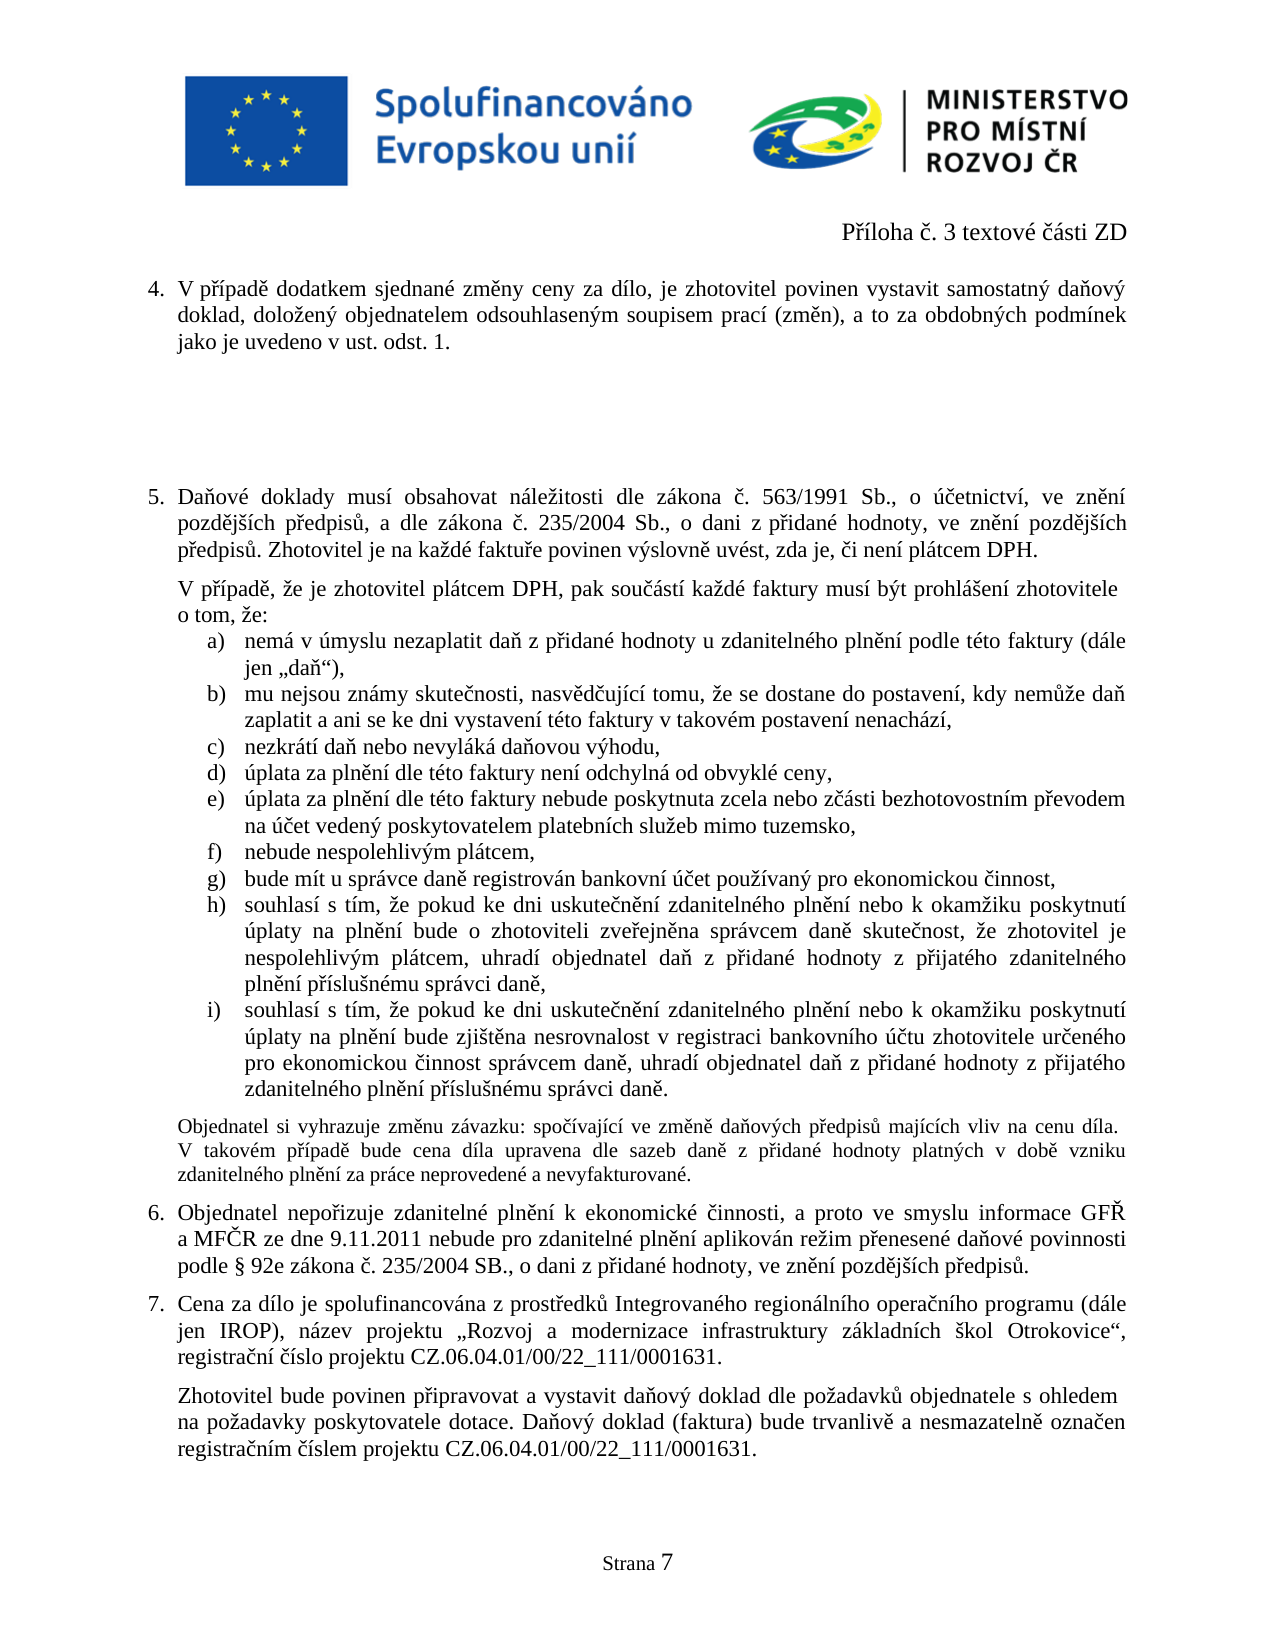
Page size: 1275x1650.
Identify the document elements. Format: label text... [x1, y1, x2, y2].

list bude mít u správce daně registrován bankovní účet používaný pro ekonomickou činnost, [207, 864, 1127, 891]
list Objednatel nepořizuje zdanitelné plnění k ekonomické činnosti, a proto ve smyslu informace GFŘ a MFČR ze dne 9.11.2011 nebude pro zdanitelné plnění aplikován režim přenesené daňové povinnosti podle § 92e zákona č. 235/2004 SB., o dani z přidané hodnoty, ve znění pozdějších předpisů. [148, 1199, 1127, 1278]
picture [182, 73, 1128, 189]
list Cena za dílo je spolufinancována z prostředků Integrovaného regionálního operačního programu (dále jen IROP), název projektu „Rozvoj a modernizace infrastruktury základních škol Otrokovice“, registrační číslo projektu CZ.06.04.01/00/22_111/0001631. [148, 1291, 1127, 1369]
list úplata za plnění dle této faktury nebude poskytnuta zcela nebo zčásti bezhotovostním převodem na účet vedený poskytovatelem platebních služeb mimo tuzemsko, [207, 786, 1127, 838]
list úplata za plnění dle této faktury není odchylná od obvyklé ceny, [207, 759, 1127, 786]
list V případě dodatkem sjednané změny ceny za dílo, je zhotovitel povinen vystavit samostatný daňový doklad, doložený objednatelem odsouhlaseným soupisem prací (změn), a to za obdobných podmínek jako je uvedeno v ust. odst. 1. [148, 275, 1127, 354]
list nemá v úmyslu nezaplatit daň z přidané hodnoty u zdanitelného plnění podle této faktury (dále jen „daň“), [207, 627, 1127, 680]
list mu nejsou známy skutečnosti, nasvědčující tomu, že se dostane do postavení, kdy nemůže daň zaplatit a ani se ke dni vystavení této faktury v takovém postavení nenachází, [207, 680, 1127, 733]
list Zhotovitel bude povinen připravovat a vystavit daňový doklad dle požadavků objednatele s ohledem na požadavky poskytovatele dotace. Daňový doklad (faktura) bude trvanlivě a nesmazatelně označen registračním číslem projektu CZ.06.04.01/00/22_111/0001631. [177, 1382, 1127, 1461]
list Daňové doklady musí obsahovat náležitosti dle zákona č. 563/1991 Sb., o účetnictví, ve znění pozdějších předpisů, a dle zákona č. 235/2004 Sb., o dani z přidané hodnoty, ve znění pozdějších předpisů. Zhotovitel je na každé faktuře povinen výslovně uvést, zda je, či není plátcem DPH. [148, 483, 1127, 562]
list nezkrátí daň nebo nevyláká daňovou výhodu, [207, 733, 1127, 759]
text V případě, že je zhotovitel plátcem DPH, pak součástí každé faktury musí být prohlášení zhotovitele o tom, že: [177, 575, 1127, 627]
list Objednatel si vyhrazuje změnu závazku: spočívající ve změně daňových předpisů majících vliv na cenu díla. V takovém případě bude cena díla upravena dle sazeb daně z přidané hodnoty platných v době vzniku zdanitelného plnění za práce neprovedené a nevyfakturované. [177, 1114, 1127, 1186]
list souhlasí s tím, že pokud ke dni uskutečnění zdanitelného plnění nebo k okamžiku poskytnutí úplaty na plnění bude o zhotoviteli zveřejněna správcem daně skutečnost, že zhotovitel je nespolehlivým plátcem, uhradí objednatel daň z přidané hodnoty z přijatého zdanitelného plnění příslušnému správci daně, [207, 891, 1127, 996]
list nebude nespolehlivým plátcem, [207, 838, 1127, 864]
list souhlasí s tím, že pokud ke dni uskutečnění zdanitelného plnění nebo k okamžiku poskytnutí úplaty na plnění bude zjištěna nesrovnalost v registraci bankovního účtu zhotovitele určeného pro ekonomickou činnost správcem daně, uhradí objednatel daň z přidané hodnoty z přijatého zdanitelného plnění příslušnému správci daně. [207, 996, 1127, 1102]
